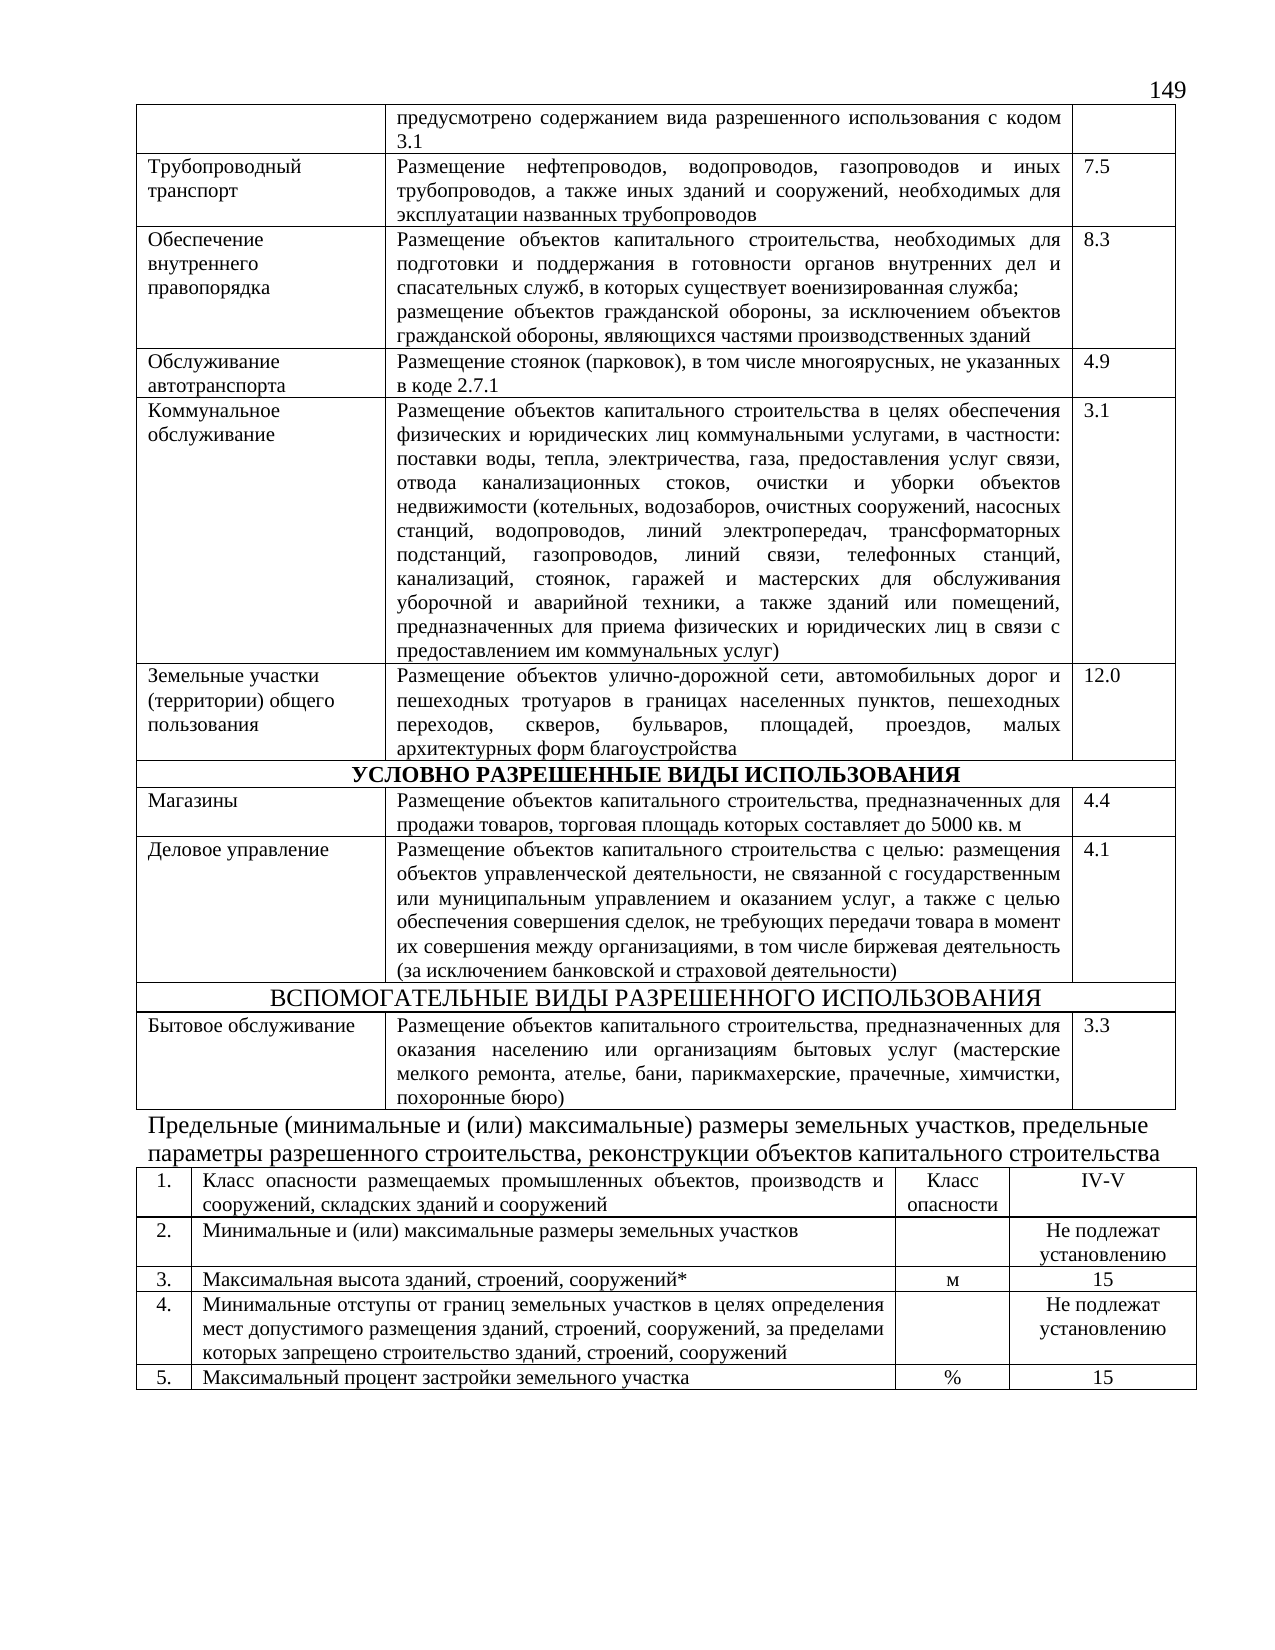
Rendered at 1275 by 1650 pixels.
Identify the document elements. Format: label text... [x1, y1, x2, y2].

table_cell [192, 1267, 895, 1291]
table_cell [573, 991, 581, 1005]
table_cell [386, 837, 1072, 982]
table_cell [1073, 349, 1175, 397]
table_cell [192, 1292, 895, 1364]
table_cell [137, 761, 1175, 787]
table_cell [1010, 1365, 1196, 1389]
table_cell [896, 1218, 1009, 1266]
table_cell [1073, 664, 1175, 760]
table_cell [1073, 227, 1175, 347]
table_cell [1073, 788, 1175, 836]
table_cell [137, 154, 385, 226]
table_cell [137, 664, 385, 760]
text Предельные (минимальные и (или) максимальные) размеры земельных участков, предельные параметры разрешенного строительства, реконструкции объектов капитального строительства [148, 1110, 1186, 1167]
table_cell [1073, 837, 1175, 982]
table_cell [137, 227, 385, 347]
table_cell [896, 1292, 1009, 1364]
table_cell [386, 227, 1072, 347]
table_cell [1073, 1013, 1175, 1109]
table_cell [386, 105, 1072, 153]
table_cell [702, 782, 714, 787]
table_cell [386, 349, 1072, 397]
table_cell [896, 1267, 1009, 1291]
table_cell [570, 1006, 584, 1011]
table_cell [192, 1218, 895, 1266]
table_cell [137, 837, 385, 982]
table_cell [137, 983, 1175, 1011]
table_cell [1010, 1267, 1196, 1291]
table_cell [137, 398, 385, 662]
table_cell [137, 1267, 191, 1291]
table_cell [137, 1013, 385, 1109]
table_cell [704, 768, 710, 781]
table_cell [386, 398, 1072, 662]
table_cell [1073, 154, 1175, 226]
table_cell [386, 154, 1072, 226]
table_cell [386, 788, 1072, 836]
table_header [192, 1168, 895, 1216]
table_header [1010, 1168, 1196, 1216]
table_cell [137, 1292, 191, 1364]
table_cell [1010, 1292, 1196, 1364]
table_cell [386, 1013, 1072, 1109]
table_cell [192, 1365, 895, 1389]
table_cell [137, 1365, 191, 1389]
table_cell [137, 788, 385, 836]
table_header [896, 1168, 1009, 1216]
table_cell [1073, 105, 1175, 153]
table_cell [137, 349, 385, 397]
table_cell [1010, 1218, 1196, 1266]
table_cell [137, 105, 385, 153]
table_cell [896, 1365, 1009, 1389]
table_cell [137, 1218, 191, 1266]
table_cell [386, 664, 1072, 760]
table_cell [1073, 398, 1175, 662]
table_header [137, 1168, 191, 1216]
